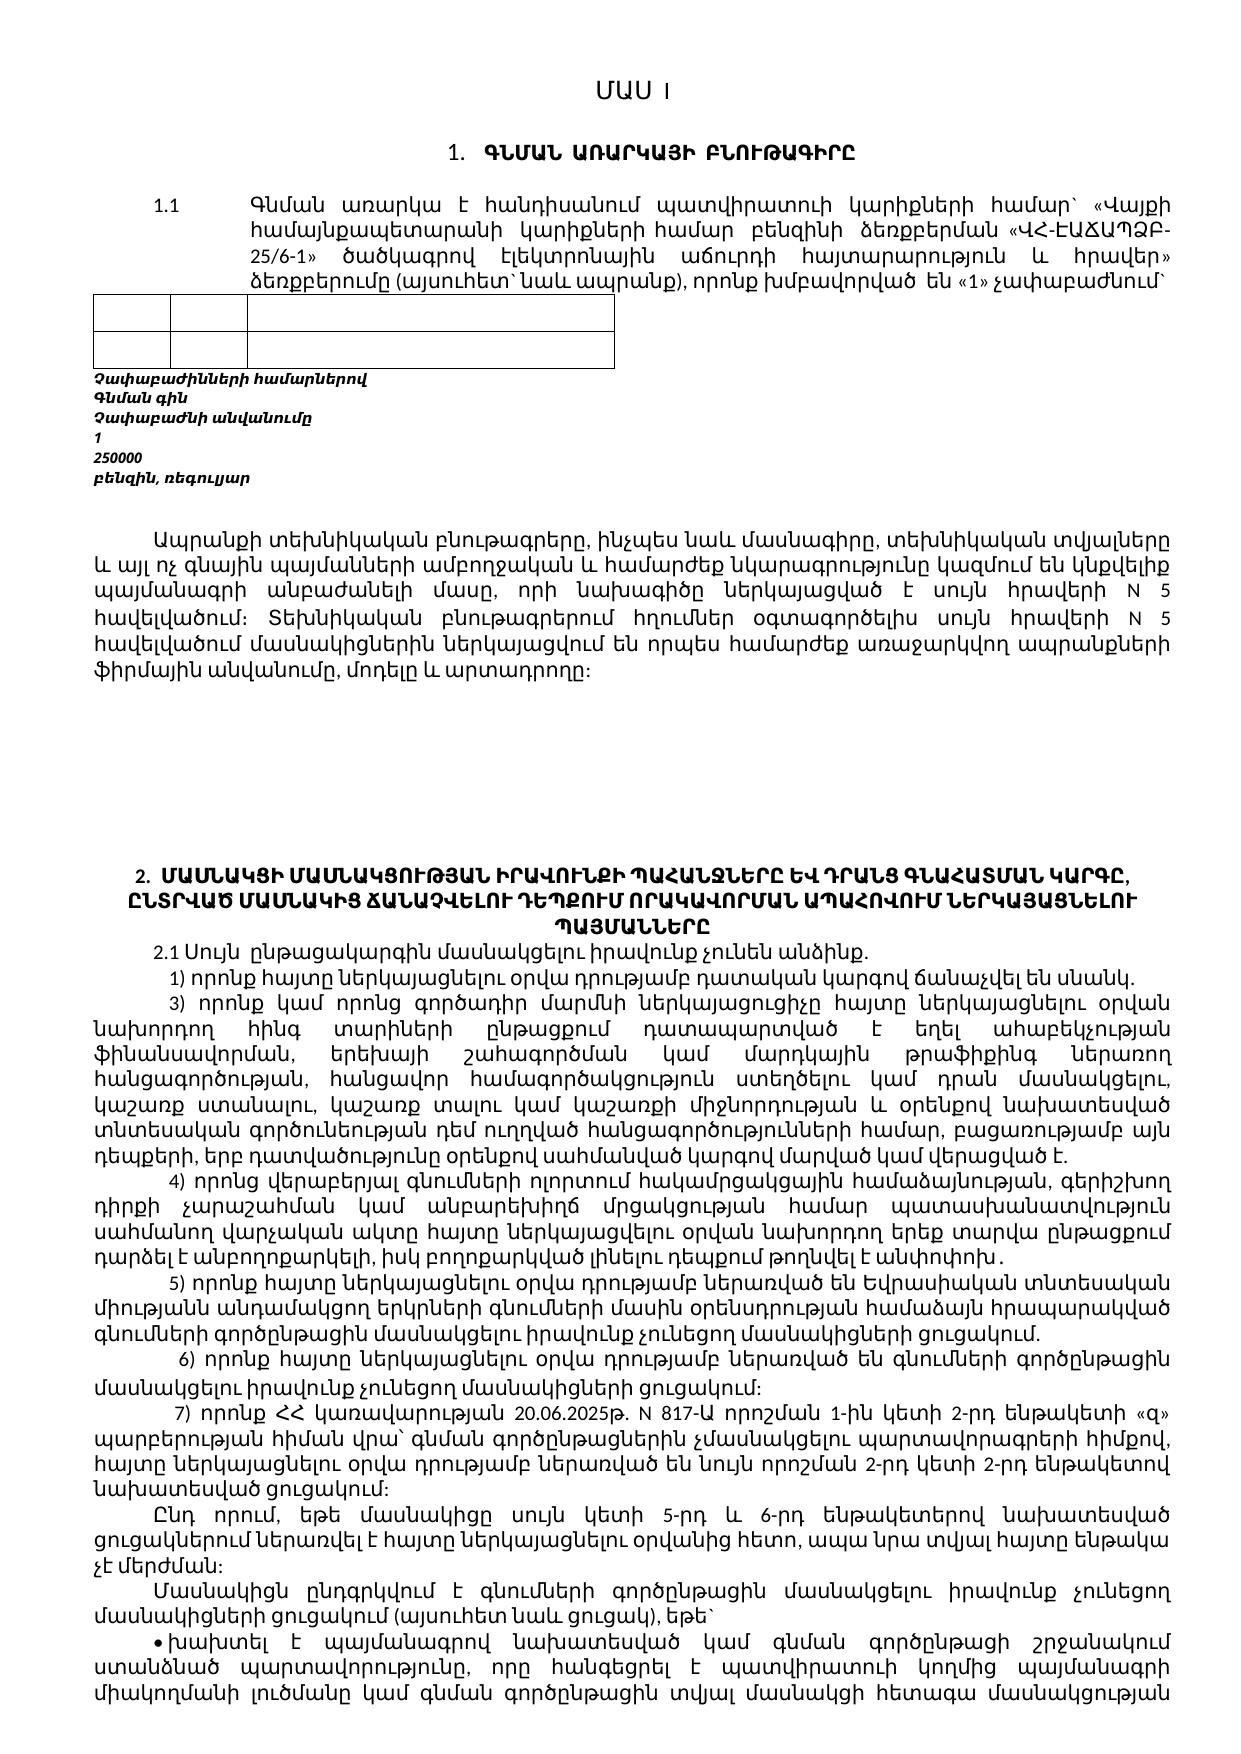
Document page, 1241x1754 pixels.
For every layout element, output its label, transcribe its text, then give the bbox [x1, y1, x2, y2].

text Ընդ որում, եթե մասնակիցը սույն կետի 5-րդ և 6-րդ ենթակետերով նախատեսված ցուցակներում ներառվել է հայտը ներկայացնելու օրվանից հետո, ապա նրա տվյալ հայտը ենթակա չէ մերժման: [94, 1502, 1171, 1578]
text 2. ՄԱՍՆԱԿՑԻ ՄԱՍՆԱԿՑՈՒԹՅԱՆ ԻՐԱՎՈՒՆՔԻ ՊԱՀԱՆՋՆԵՐԸ ԵՎ ԴՐԱՆՑ ԳՆԱՀԱՏՄԱՆ ԿԱՐԳԸ, ԸՆՏՐՎԱԾ ՄԱՍՆԱԿԻՑ ՃԱՆԱՉՎԵԼՈՒ ԴԵՊՔՈՒՄ ՈՐԱԿԱՎՈՐՄԱՆ ԱՊԱՀՈՎՈՒՄ ՆԵՐԿԱՅԱՑՆԵԼՈՒ ՊԱՅՄԱՆՆԵՐԸ [94, 863, 1171, 939]
subtitle Գնման առարկա է հանդիսանում պատվիրատուի կարիքների համար` «Վայքի համայնքապետարանի կարիքների համար բենզինի ձեռքբերման «ՎՀ-ԷԱՃԱՊՁԲ-25/6-1» ծածկագրով էլեկտրոնային աճուրդի հայտարարություն և հրավեր» ձեռքբերումը (այսուհետ` նաև ապրանք), որոնք խմբավորված են «1» չափաբաժնում` [153, 192, 1171, 294]
text Ապրանքի տեխնիկական բնութագրերը, ինչպես նաև մասնագիրը, տեխնիկական տվյալները և այլ ոչ գնային պայմանների ամբողջական և համարժեք նկարագրությունը կազմում են կնքվելիք պայմանագրի անբաժանելի մասը, որի նախագիծը ներկայացված է սույն հրավերի N 5 հավելվածում։ Տեխնիկական բնութագրերում հղումներ օգտագործելիս սույն հրավերի N 5 հավելվածում մասնակիցներին ներկայացվում են որպես համարժեք առաջարկվող ապրանքների ֆիրմային անվանումը, մոդելը և արտադրողը: [94, 527, 1171, 682]
list ԳՆՄԱՆ ԱՌԱՐԿԱՅԻ ԲՆՈՒԹԱԳԻՐԸ [131, 136, 1171, 167]
text 1) որոնք հայտը ներկայացնելու օրվա դրությամբ դատական կարգով ճանաչվել են սնանկ. [94, 965, 1171, 990]
text 4) որոնց վերաբերյալ գնումների ոլորտում հակամրցակցային համաձայնության, գերիշխող դիրքի չարաշահման կամ անբարեխիղճ մրցակցության համար պատասխանատվություն սահմանող վարչական ակտը հայտը ներկայացվելու օրվան նախորդող երեք տարվա ընթացքում դարձել է անբողոքարկելի, իսկ բողոքարկված լինելու դեպքում թողնվել է անփոփոխ․ [94, 1168, 1171, 1270]
text 5) որոնք հայտը ներկայացնելու օրվա դրությամբ ներառված են Եվրասիական տնտեսական միությանն անդամակցող երկրների գնումների մասին օրենսդրության համաձայն հրապարակված գնումների գործընթացին մասնակցելու իրավունք չունեցող մասնակիցների ցուցակում. [94, 1270, 1171, 1346]
text 6) որոնք հայտը ներկայացնելու օրվա դրությամբ ներառված են գնումների գործընթացին մասնակցելու իրավունք չունեցող մասնակիցների ցուցակում: [94, 1346, 1171, 1400]
text ՄԱՍ I [94, 75, 1171, 106]
text 3) որոնք կամ որոնց գործադիր մարմնի ներկայացուցիչը հայտը ներկայացնելու օրվան նախորդող հինգ տարիների ընթացքում դատապարտված է եղել ահաբեկչության ֆինանսավորման, երեխայի շահագործման կամ մարդկային թրաֆիքինգ ներառող հանցագործության, հանցավոր համագործակցություն ստեղծելու կամ դրան մասնակցելու, կաշառք ստանալու, կաշառք տալու կամ կաշառքի միջնորդության և օրենքով նախատեսված տնտեսական գործունեության դեմ ուղղված հանցագործությունների համար, բացառությամբ այն դեպքերի, երբ դատվածությունը օրենքով սահմանված կարգով մարված կամ վերացված է. [94, 990, 1171, 1168]
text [94, 1629, 1171, 1705]
text Մասնակիցն ընդգրկվում է գնումների գործընթացին մասնակցելու իրավունք չունեցող մասնակիցների ցուցակում (այսուհետ նաև ցուցակ), եթե` [94, 1578, 1171, 1629]
text 2.1 Սույն ընթացակարգին մասնակցելու իրավունք չունեն անձինք. [94, 939, 1171, 965]
text 7) որոնք ՀՀ կառավարության 20.06.2025թ. N 817-Ա որոշման 1-ին կետի 2-րդ ենթակետի «զ» պարբերության հիման վրա՝ գնման գործընթացներին չմասնակցելու պարտավորագրերի հիմքով, հայտը ներկայացնելու օրվա դրությամբ ներառված են նույն որոշման 2-րդ կետի 2-րդ ենթակետով նախատեսված ցուցակում: [94, 1400, 1171, 1502]
